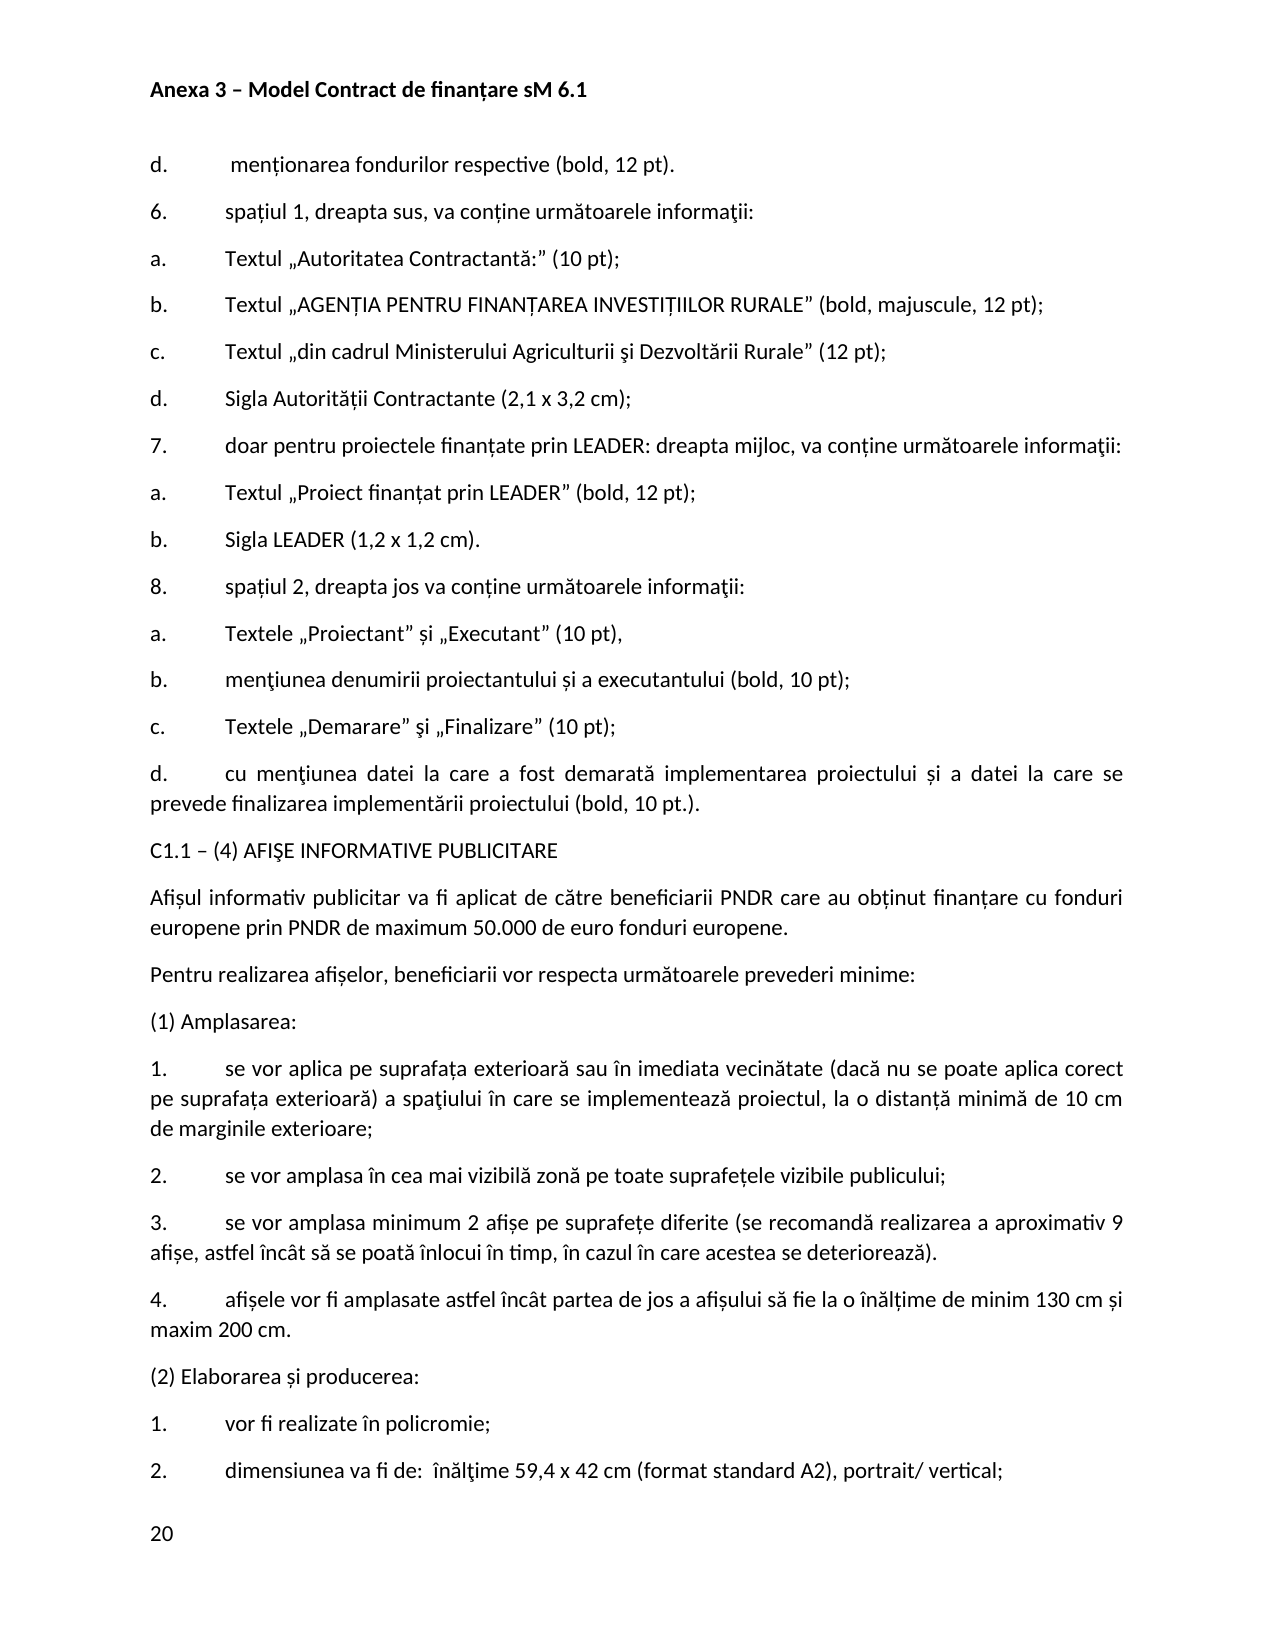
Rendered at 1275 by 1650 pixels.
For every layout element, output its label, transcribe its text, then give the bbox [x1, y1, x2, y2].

text b. Textul „AGENȚIA PENTRU FINANȚAREA INVESTIȚIILOR RURALE” (bold, majuscule, 12 pt); [150, 291, 1125, 319]
text d. cu menţiunea datei la care a fost demarată implementarea proiectului și a datei la care se prevede finalizarea implementării proiectului (bold, 10 pt.). [150, 759, 1125, 818]
text a. Textul „Proiect finanțat prin LEADER” (bold, 12 pt); [150, 478, 1125, 506]
text a. Textul „Autoritatea Contractantă:” (10 pt); [150, 244, 1125, 272]
text a. Textele „Proiectant” și „Executant” (10 pt), [150, 619, 1125, 647]
text c. Textul „din cadrul Ministerului Agriculturii şi Dezvoltării Rurale” (12 pt); [150, 337, 1125, 366]
text 1. se vor aplica pe suprafața exterioară sau în imediata vecinătate (dacă nu se poate aplica corect pe suprafața exterioară) a spaţiului în care se implementează proiectul, la o distanță minimă de 10 cm de marginile exterioare; [150, 1054, 1125, 1143]
text (1) Amplasarea: [150, 1007, 1125, 1035]
text 2. se vor amplasa în cea mai vizibilă zonă pe toate suprafețele vizibile publicului; [150, 1161, 1125, 1189]
text d. menționarea fondurilor respective (bold, 12 pt). [150, 150, 1125, 178]
text b. menţiunea denumirii proiectantului și a executantului (bold, 10 pt); [150, 666, 1125, 694]
text b. Sigla LEADER (1,2 x 1,2 cm). [150, 525, 1125, 553]
text 7. doar pentru proiectele finanțate prin LEADER: dreapta mijloc, va conține următoarele informaţii: [150, 431, 1125, 459]
text 3. se vor amplasa minimum 2 afișe pe suprafețe diferite (se recomandă realizarea a aproximativ 9 afișe, astfel încât să se poată înlocui în timp, în cazul în care acestea se deteriorează). [150, 1208, 1125, 1267]
text Afișul informativ publicitar va fi aplicat de către beneficiarii PNDR care au obținut finanțare cu fonduri europene prin PNDR de maximum 50.000 de euro fonduri europene. [150, 883, 1125, 942]
text C1.1 – (4) AFIŞE INFORMATIVE PUBLICITARE [150, 836, 1125, 864]
text d. Sigla Autorității Contractante (2,1 x 3,2 cm); [150, 384, 1125, 412]
text (2) Elaborarea și producerea: [150, 1362, 1125, 1391]
text 8. spațiul 2, dreapta jos va conține următoarele informaţii: [150, 572, 1125, 600]
text 6. spațiul 1, dreapta sus, va conține următoarele informaţii: [150, 197, 1125, 225]
text 1. vor fi realizate în policromie; [150, 1409, 1125, 1437]
text 2. dimensiunea va fi de: înălţime 59,4 x 42 cm (format standard A2), portrait/ vertical; [150, 1456, 1125, 1484]
text Pentru realizarea afișelor, beneficiarii vor respecta următoarele prevederi minime: [150, 960, 1125, 988]
text c. Textele „Demarare” şi „Finalizare” (10 pt); [150, 712, 1125, 741]
text 4. afișele vor fi amplasate astfel încât partea de jos a afișului să fie la o înălțime de minim 130 cm și maxim 200 cm. [150, 1285, 1125, 1344]
